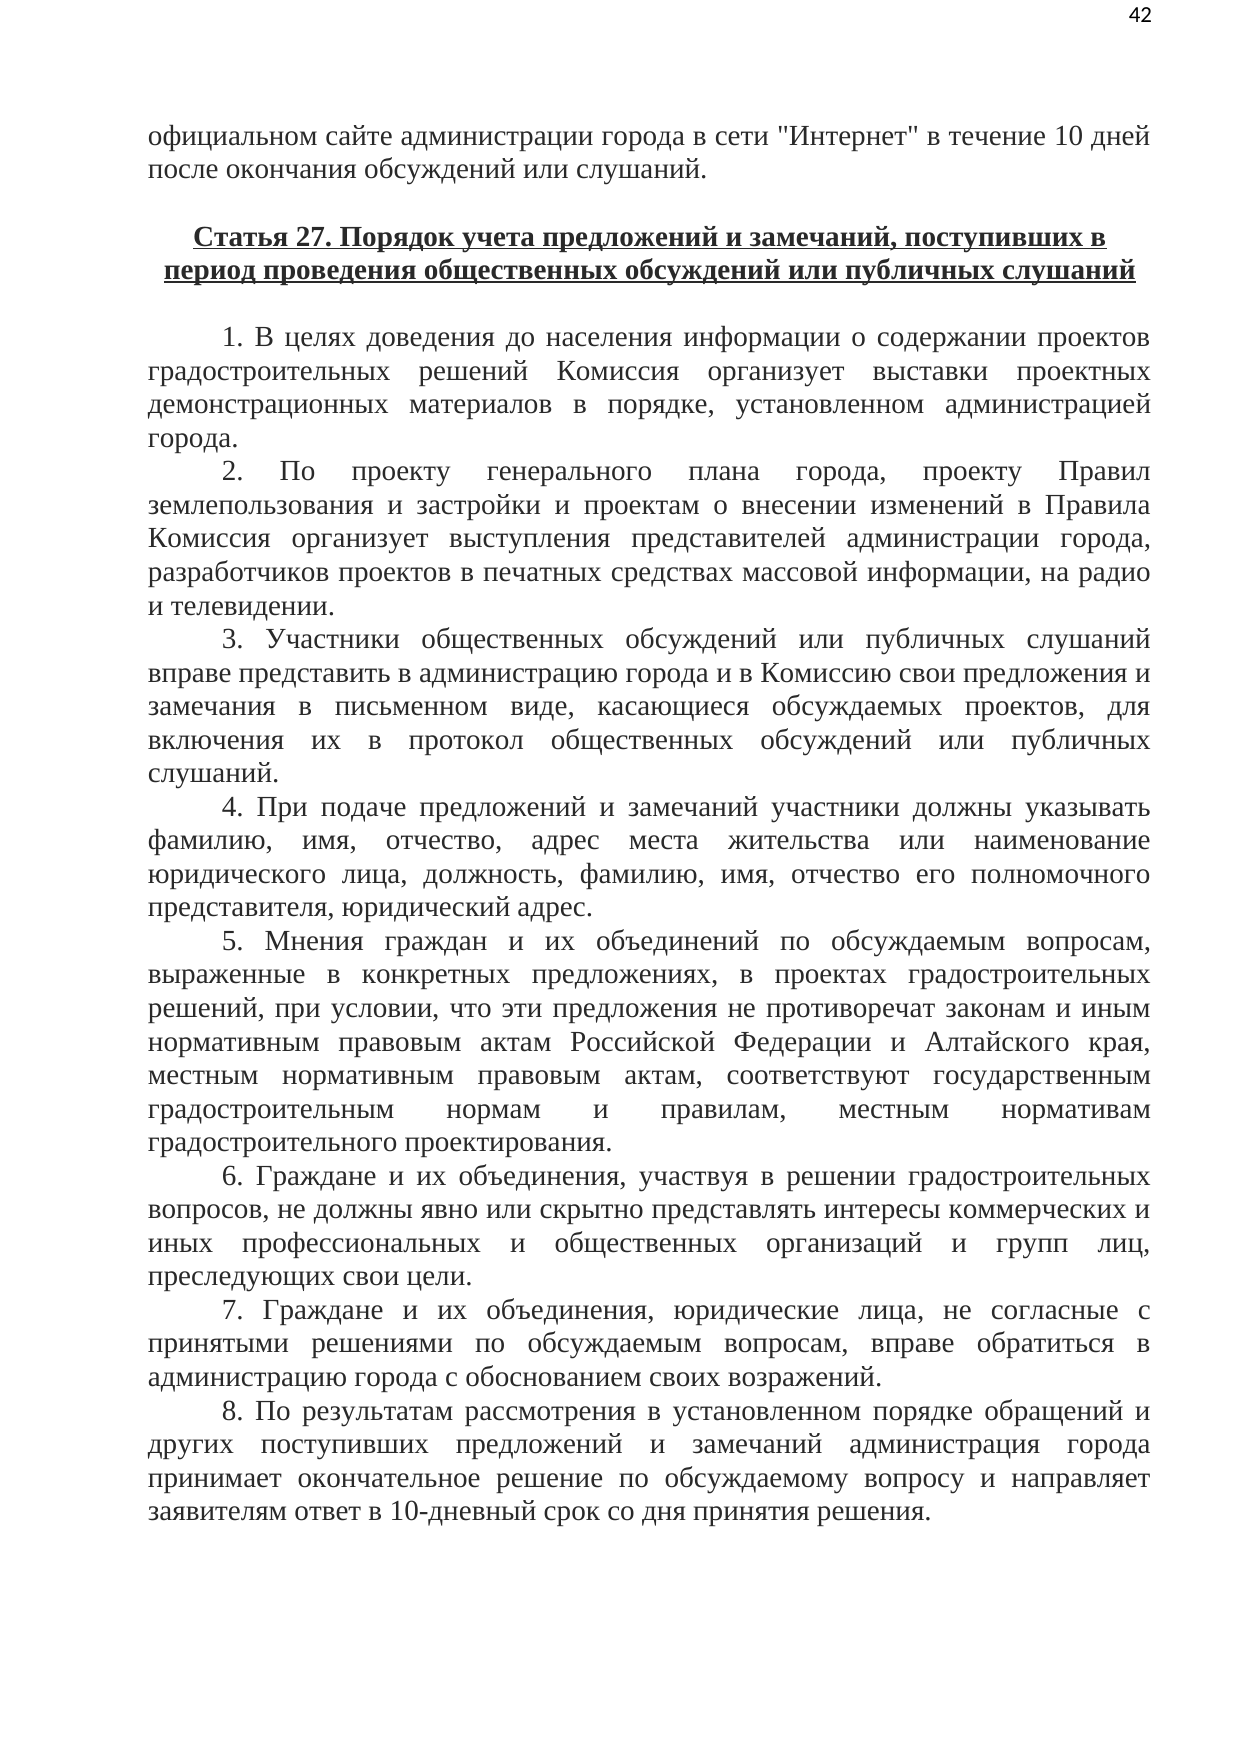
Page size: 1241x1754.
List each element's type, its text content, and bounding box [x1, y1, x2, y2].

text 4. При подаче предложений и замечаний участники должны указывать фамилию, имя, отчество, адрес места жительства или наименование юридического лица, должность, фамилию, имя, отчество его полномочного представителя, юридический адрес. [148, 789, 1152, 923]
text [148, 118, 1152, 185]
text Статья 27. Порядок учета предложений и замечаний, поступивших в период проведения общественных обсуждений или публичных слушаний [148, 219, 1152, 286]
text 1. В целях доведения до населения информации о содержании проектов градостроительных решений Комиссия организует выставки проектных демонстрационных материалов в порядке, установленном администрацией города. [148, 319, 1152, 453]
text 2. По проекту генерального плана города, проекту Правил землепользования и застройки и проектам о внесении изменений в Правила Комиссия организует выступления представителей администрации города, разработчиков проектов в печатных средствах массовой информации, на радио и телевидении. [148, 453, 1152, 621]
text 6. Граждане и их объединения, участвуя в решении градостроительных вопросов, не должны явно или скрытно представлять интересы коммерческих и иных профессиональных и общественных организаций и групп лиц, преследующих свои цели. [148, 1158, 1152, 1292]
text 5. Мнения граждан и их объединений по обсуждаемым вопросам, выраженные в конкретных предложениях, в проектах градостроительных решений, при условии, что эти предложения не противоречат законам и иным нормативным правовым актам Российской Федерации и Алтайского края, местным нормативным правовым актам, соответствуют государственным градостроительным нормам и правилам, местным нормативам градостроительного проектирования. [148, 923, 1152, 1158]
text 8. По результатам рассмотрения в установленном порядке обращений и других поступивших предложений и замечаний администрация города принимает окончательное решение по обсуждаемому вопросу и направляет заявителям ответ в 10-дневный срок со дня принятия решения. [148, 1393, 1152, 1527]
text 3. Участники общественных обсуждений или публичных слушаний вправе представить в администрацию города и в Комиссию свои предложения и замечания в письменном виде, касающиеся обсуждаемых проектов, для включения их в протокол общественных обсуждений или публичных слушаний. [148, 621, 1152, 789]
text 7. Граждане и их объединения, юридические лица, не согласные с принятыми решениями по обсуждаемым вопросам, вправе обратиться в администрацию города с обоснованием своих возражений. [148, 1292, 1152, 1393]
